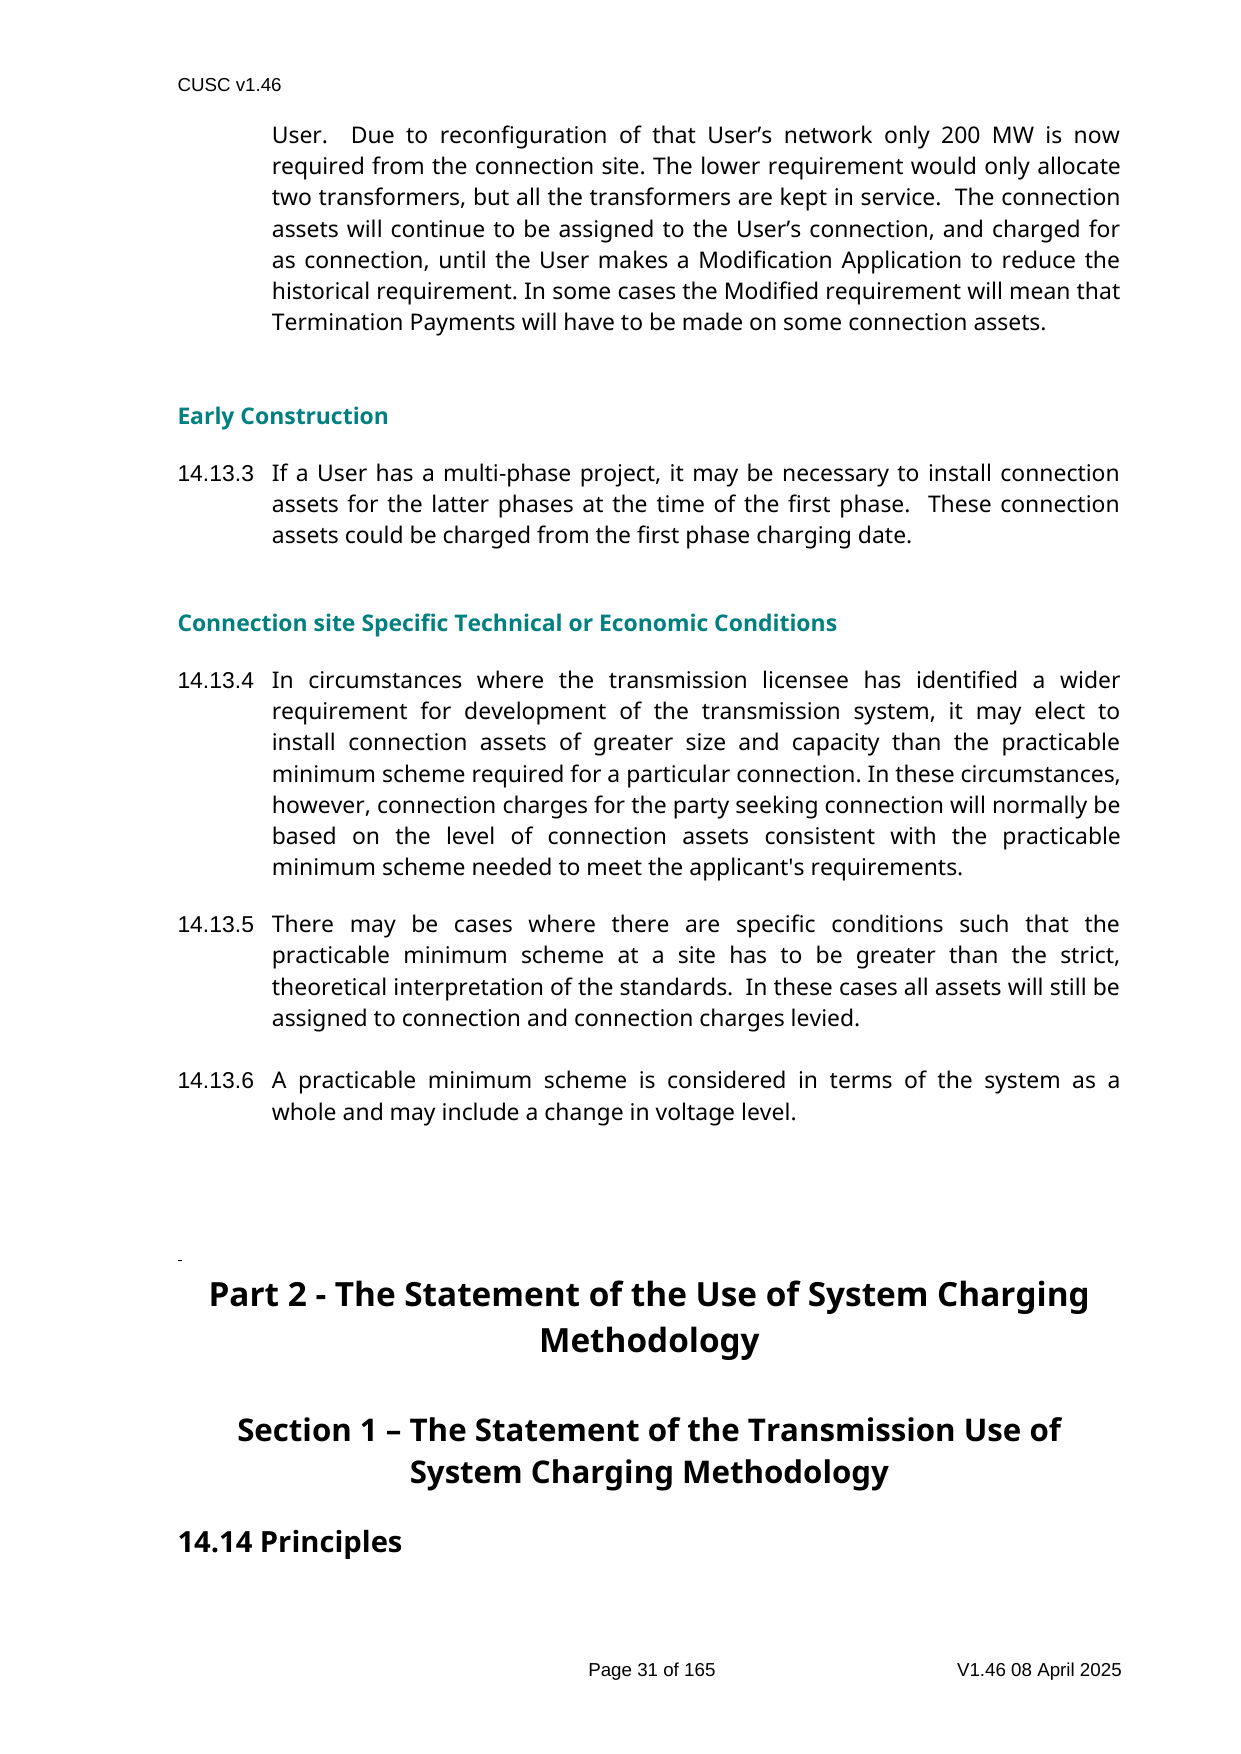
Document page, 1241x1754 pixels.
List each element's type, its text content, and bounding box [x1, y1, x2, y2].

list A practicable minimum scheme is considered in terms of the system as a whole and may include a change in voltage level. [177, 1064, 1121, 1127]
subtitle Section 1 – The Statement of the Transmission Use of System Charging Methodology [177, 1407, 1121, 1493]
list There may be cases where there are specific conditions such that the practicable minimum scheme at a site has to be greater than the strict, theoretical interpretation of the standards. In these cases all assets will still be assigned to connection and connection charges levied. [177, 908, 1121, 1033]
list If a User has a multi-phase project, it may be necessary to install connection assets for the latter phases at the time of the first phase. These connection assets could be charged from the first phase charging date. [177, 457, 1121, 550]
subtitle Connection site Specific Technical or Economic Conditions [177, 607, 1121, 638]
subtitle 14.14 Principles [177, 1521, 1121, 1561]
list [177, 119, 1121, 337]
subtitle Early Construction [177, 400, 1121, 431]
subtitle Part 2 - The Statement of the Use of System Charging Methodology [177, 1271, 1121, 1362]
list In circumstances where the transmission licensee has identified a wider requirement for development of the transmission system, it may elect to install connection assets of greater size and capacity than the practicable minimum scheme required for a particular connection. In these circumstances, however, connection charges for the party seeking connection will normally be based on the level of connection assets consistent with the practicable minimum scheme needed to meet the applicant's requirements. [177, 664, 1121, 882]
